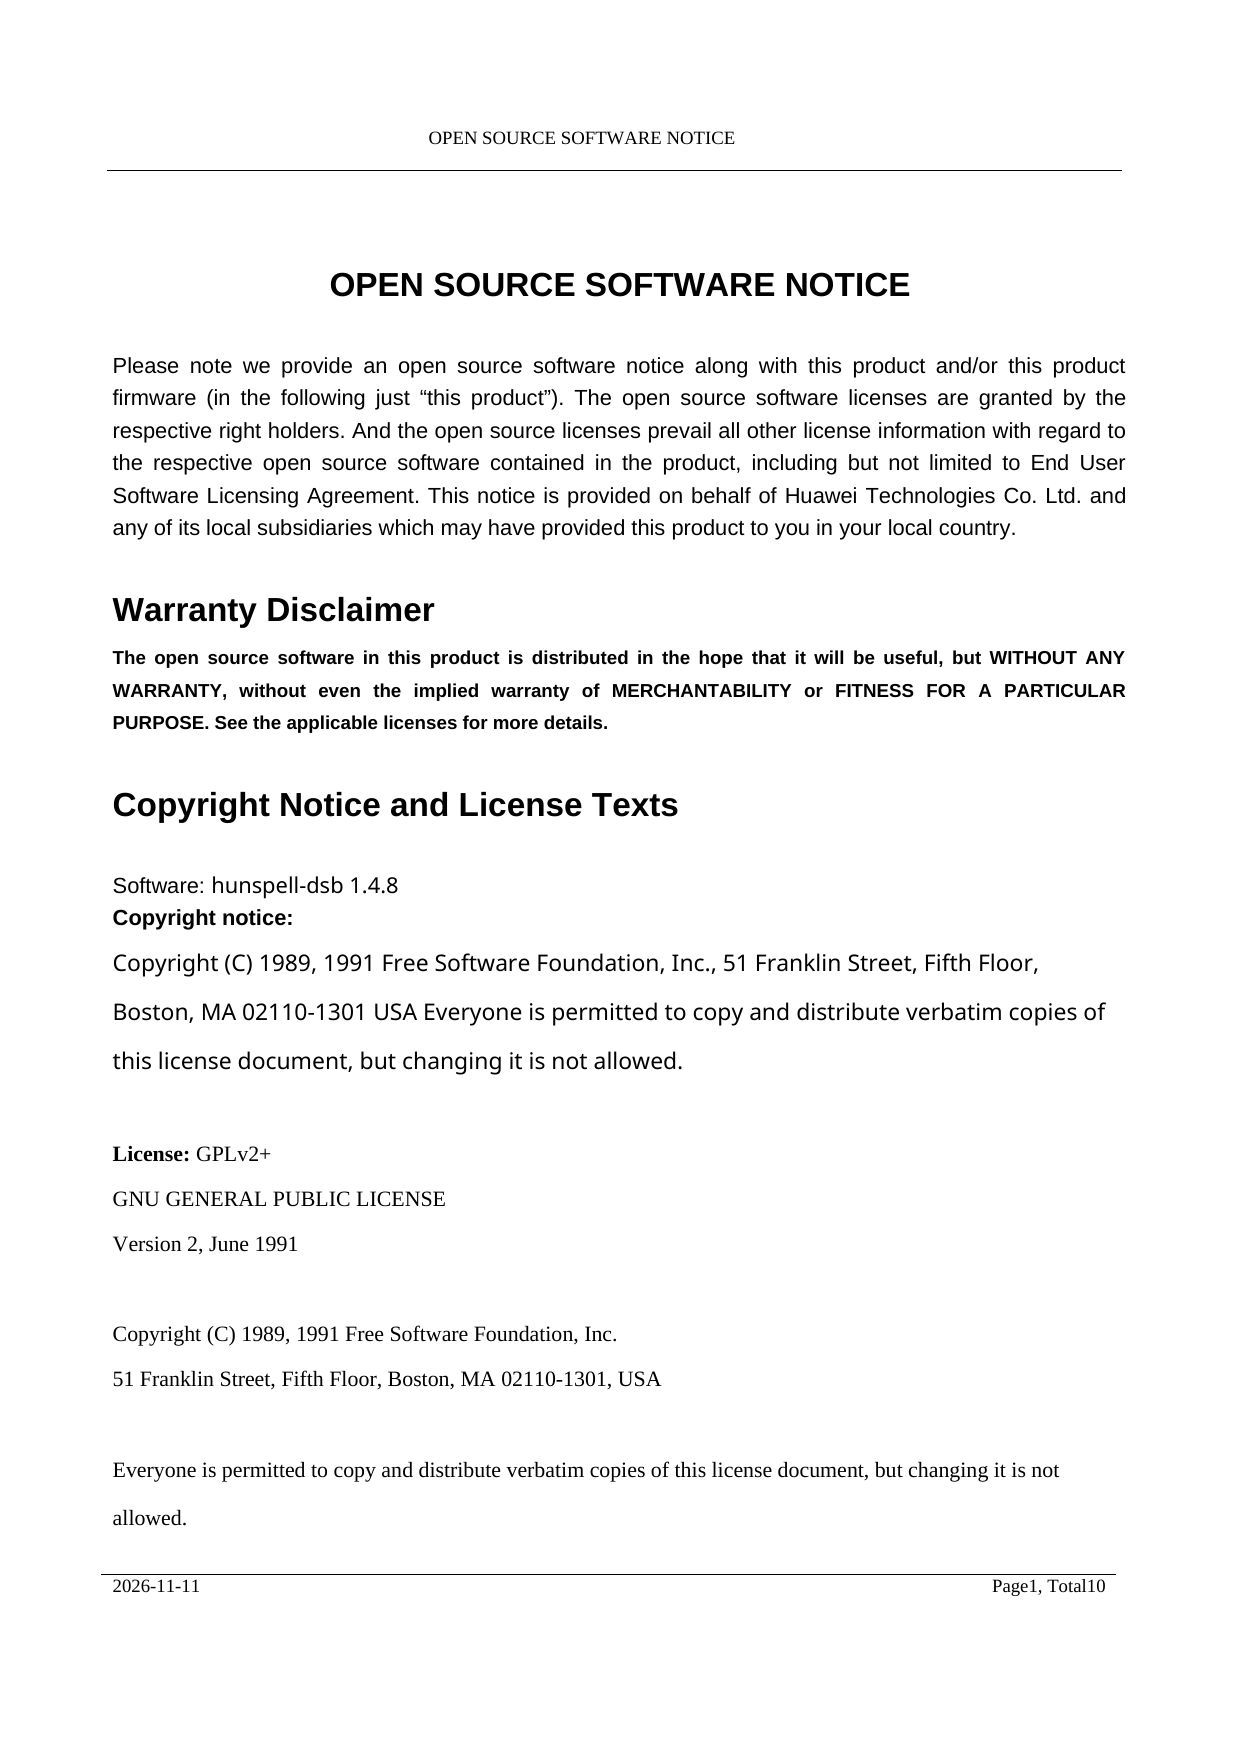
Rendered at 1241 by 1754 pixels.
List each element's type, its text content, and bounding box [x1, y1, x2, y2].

text Copyright (C) 1989, 1991 Free Software Foundation, Inc., 51 Franklin Street, Fifth Floor, Boston, MA 02110-1301 USA Everyone is permitted to copy and distribute verbatim copies of this license document, but changing it is not allowed. [112, 947, 1128, 1077]
text 51 Franklin Street, Fifth Floor, Boston, MA 02110-1301, USA [112, 1363, 1128, 1395]
text Copyright (C) 1989, 1991 Free Software Foundation, Inc. [112, 1318, 1128, 1350]
text Everyone is permitted to copy and distribute verbatim copies of this license document, but changing it is not allowed. [112, 1453, 1128, 1534]
text The open source software in this product is distributed in the hope that it will be useful, but WITHOUT ANY WARRANTY, without even the implied warranty of MERCHANTABILITY or FITNESS FOR A PARTICULAR PURPOSE. See the applicable licenses for more details. [112, 641, 1128, 739]
text Copyright notice: [112, 901, 1128, 934]
text Software: hunspell-dsb 1.4.8 [112, 869, 1128, 901]
text Warranty Disclaimer [112, 576, 1128, 641]
text Copyright Notice and License Texts [112, 771, 1128, 836]
text GNU GENERAL PUBLIC LICENSE [112, 1182, 1128, 1215]
text Version 2, June 1991 [112, 1227, 1128, 1260]
text Please note we provide an open source software notice along with this product and/or this product firmware (in the following just “this product”). The open source software licenses are granted by the respective right holders. And the open source licenses prevail all other license information with regard to the respective open source software contained in the product, including but not limited to End User Software Licensing Agreement. This notice is provided on behalf of Huawei Technologies Co. Ltd. and any of its local subsidiaries which may have provided this product to you in your local country. [112, 349, 1128, 544]
text OPEN SOURCE SOFTWARE NOTICE [112, 251, 1128, 316]
text License: GPLv2+ [112, 1137, 1128, 1170]
